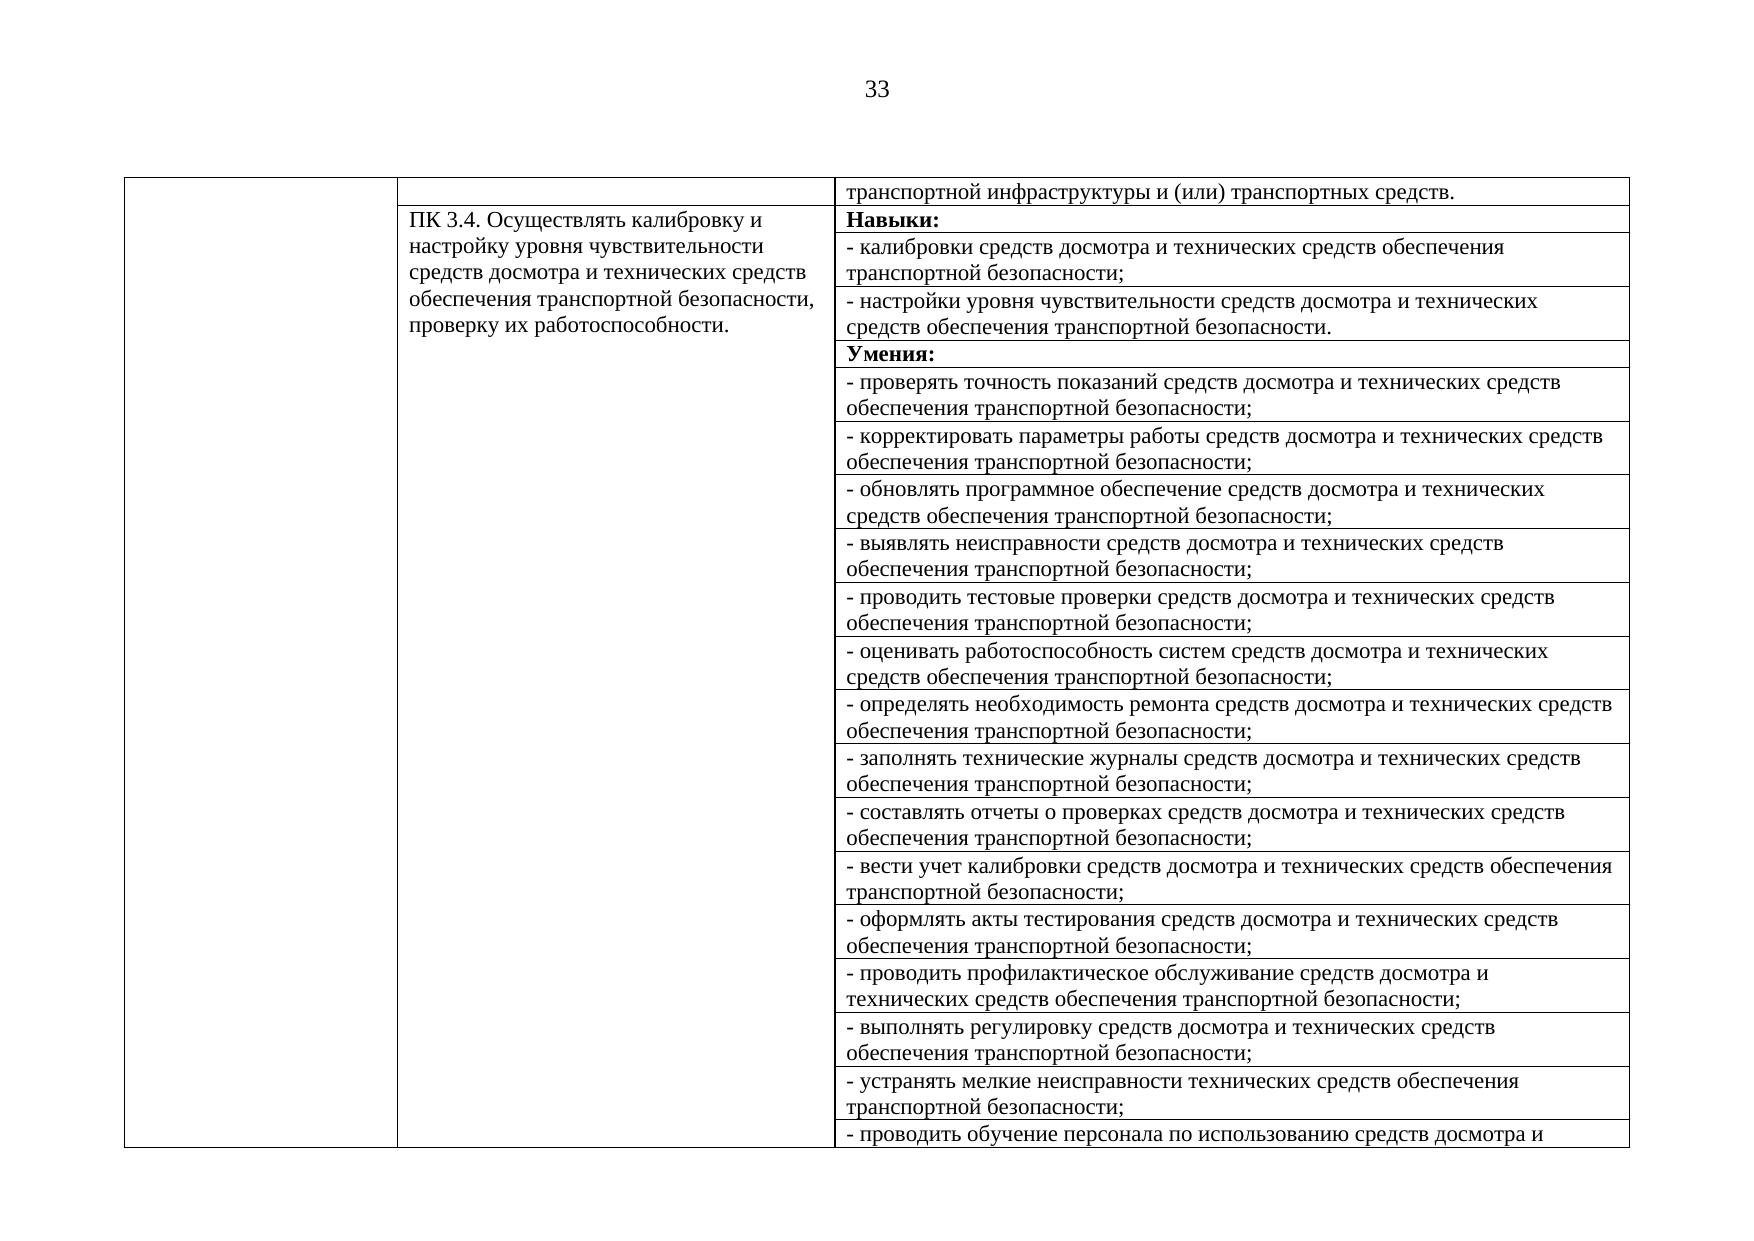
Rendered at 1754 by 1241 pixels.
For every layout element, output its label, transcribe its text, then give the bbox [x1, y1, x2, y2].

table_cell - проводить тестовые проверки средств досмотра и технических средств обеспечения транспортной безопасности; [836, 583, 1629, 636]
table_cell - определять необходимость ремонта средств досмотра и технических средств обеспечения транспортной безопасности; [836, 690, 1629, 743]
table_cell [836, 178, 1629, 204]
table_cell - настройки уровня чувствительности средств досмотра и технических средств обеспечения транспортной безопасности. [836, 287, 1629, 339]
table_cell Навыки: [836, 206, 1629, 232]
table_cell - оформлять акты тестирования средств досмотра и технических средств обеспечения транспортной безопасности; [836, 905, 1629, 958]
table_cell - корректировать параметры работы средств досмотра и технических средств обеспечения транспортной безопасности; [836, 422, 1629, 474]
table_cell - проводить профилактическое обслуживание средств досмотра и технических средств обеспечения транспортной безопасности; [836, 959, 1629, 1012]
table_cell Умения: [836, 341, 1629, 367]
table_cell - проверять точность показаний средств досмотра и технических средств обеспечения транспортной безопасности; [836, 368, 1629, 421]
table_cell ПК 3.4. Осуществлять калибровку и настройку уровня чувствительности средств досмотра и технических средств обеспечения транспортной безопасности, проверку их работоспособности. [398, 206, 834, 1147]
table_cell - оценивать работоспособность систем средств досмотра и технических средств обеспечения транспортной безопасности; [836, 637, 1629, 689]
table_cell - вести учет калибровки средств досмотра и технических средств обеспечения транспортной безопасности; [836, 852, 1629, 904]
table_cell - устранять мелкие неисправности технических средств обеспечения транспортной безопасности; [836, 1067, 1629, 1119]
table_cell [836, 1120, 1629, 1147]
table_cell - составлять отчеты о проверках средств досмотра и технических средств обеспечения транспортной безопасности; [836, 798, 1629, 851]
table_cell - обновлять программное обеспечение средств досмотра и технических средств обеспечения транспортной безопасности; [836, 475, 1629, 528]
table_cell - выявлять неисправности средств досмотра и технических средств обеспечения транспортной безопасности; [836, 529, 1629, 582]
table_cell - выполнять регулировку средств досмотра и технических средств обеспечения транспортной безопасности; [836, 1013, 1629, 1066]
table_cell - калибровки средств досмотра и технических средств обеспечения транспортной безопасности; [836, 233, 1629, 286]
table_cell - заполнять технические журналы средств досмотра и технических средств обеспечения транспортной безопасности; [836, 744, 1629, 797]
